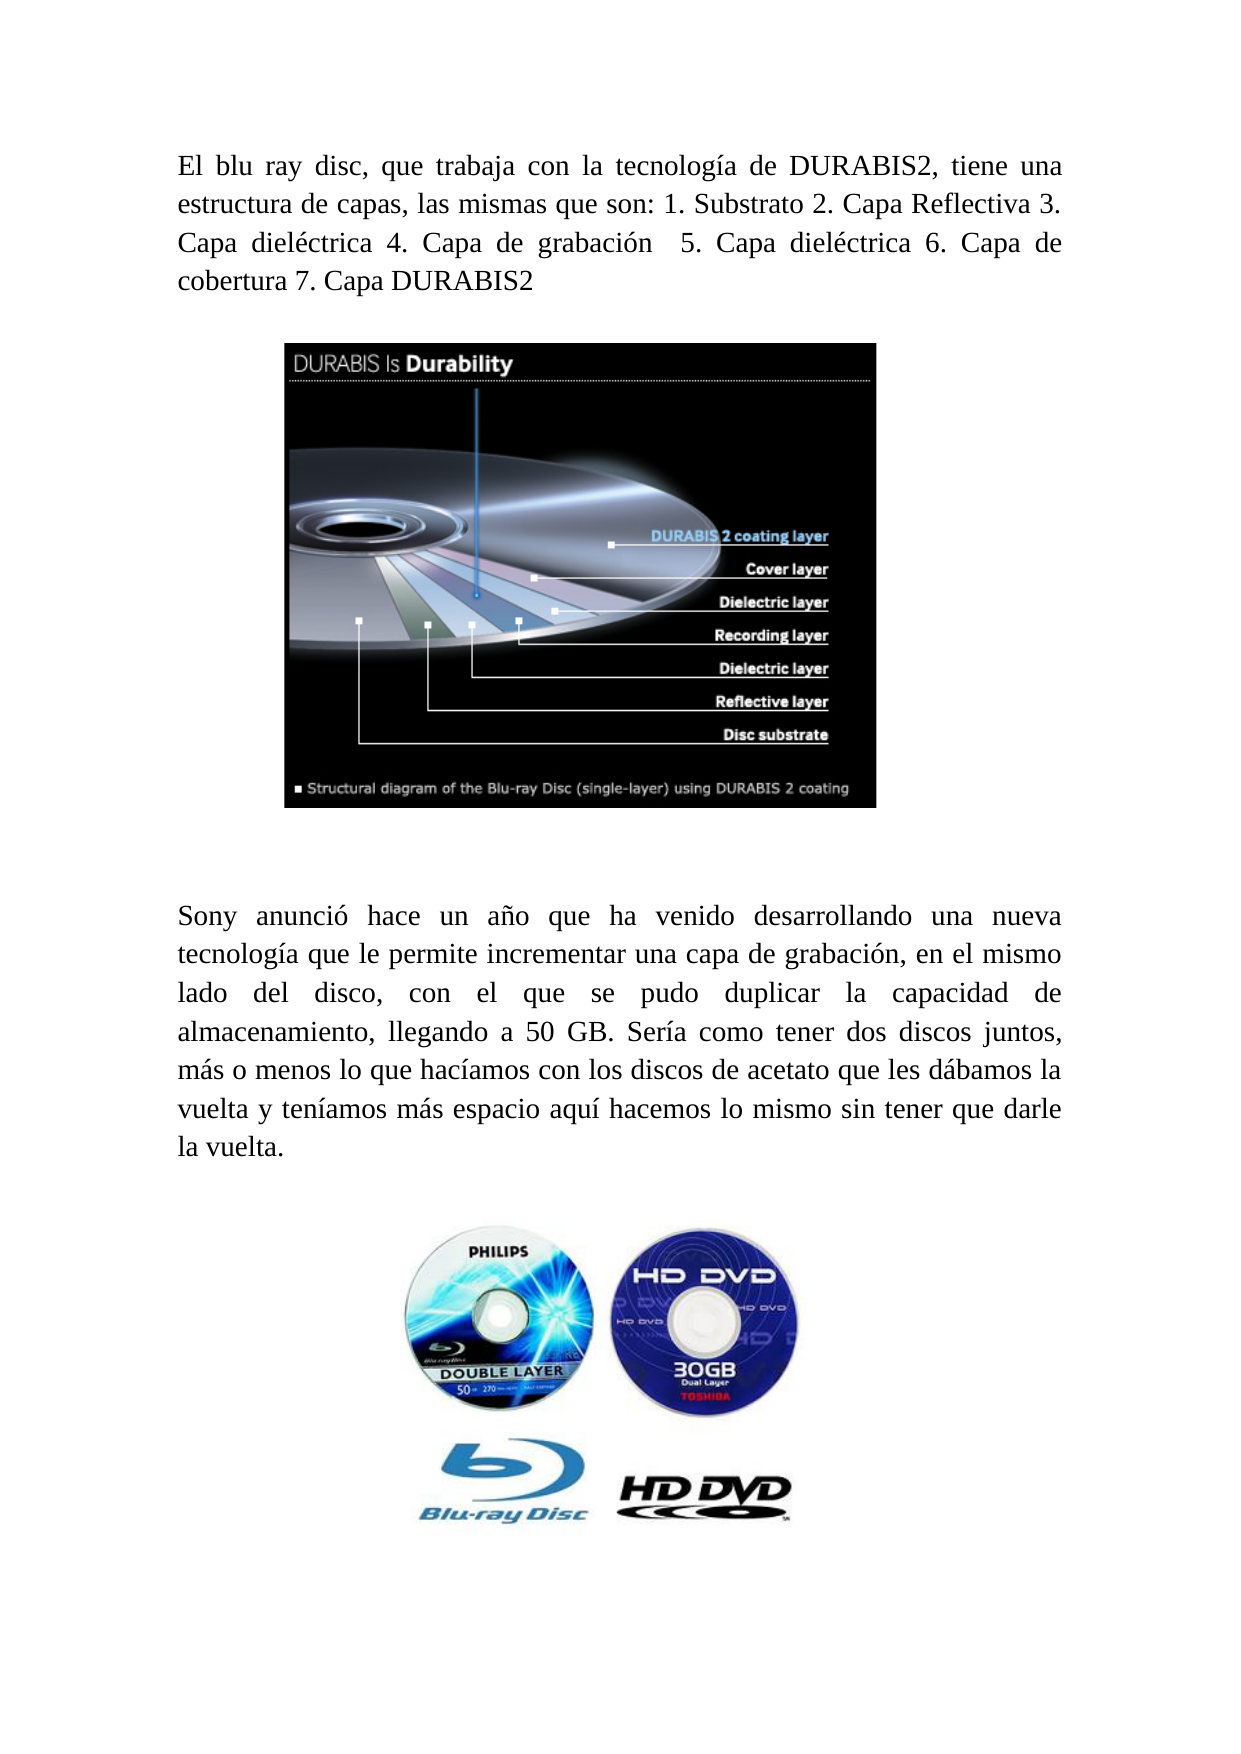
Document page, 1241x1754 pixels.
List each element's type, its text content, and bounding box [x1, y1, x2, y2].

text Sony anunció hace un año que ha venido desarrollando una nueva tecnología que le permite incrementar una capa de grabación, en el mismo lado del disco, con el que se pudo duplicar la capacidad de almacenamiento, llegando a 50 GB. Sería como tener dos discos juntos, más o menos lo que hacíamos con los discos de acetato que les dábamos la vuelta y teníamos más espacio aquí hacemos lo mismo sin tener que darle la vuelta. [177, 898, 1063, 1163]
text El blu ray disc, que trabaja con la tecnología de DURABIS2, tiene una estructura de capas, las mismas que son: 1. Substrato 2. Capa Reflectiva 3. Capa dieléctrica 4. Capa de grabación 5. Capa dieléctrica 6. Capa de cobertura 7. Capa DURABIS2 [177, 148, 1063, 297]
picture [400, 1205, 807, 1556]
picture [284, 343, 877, 808]
